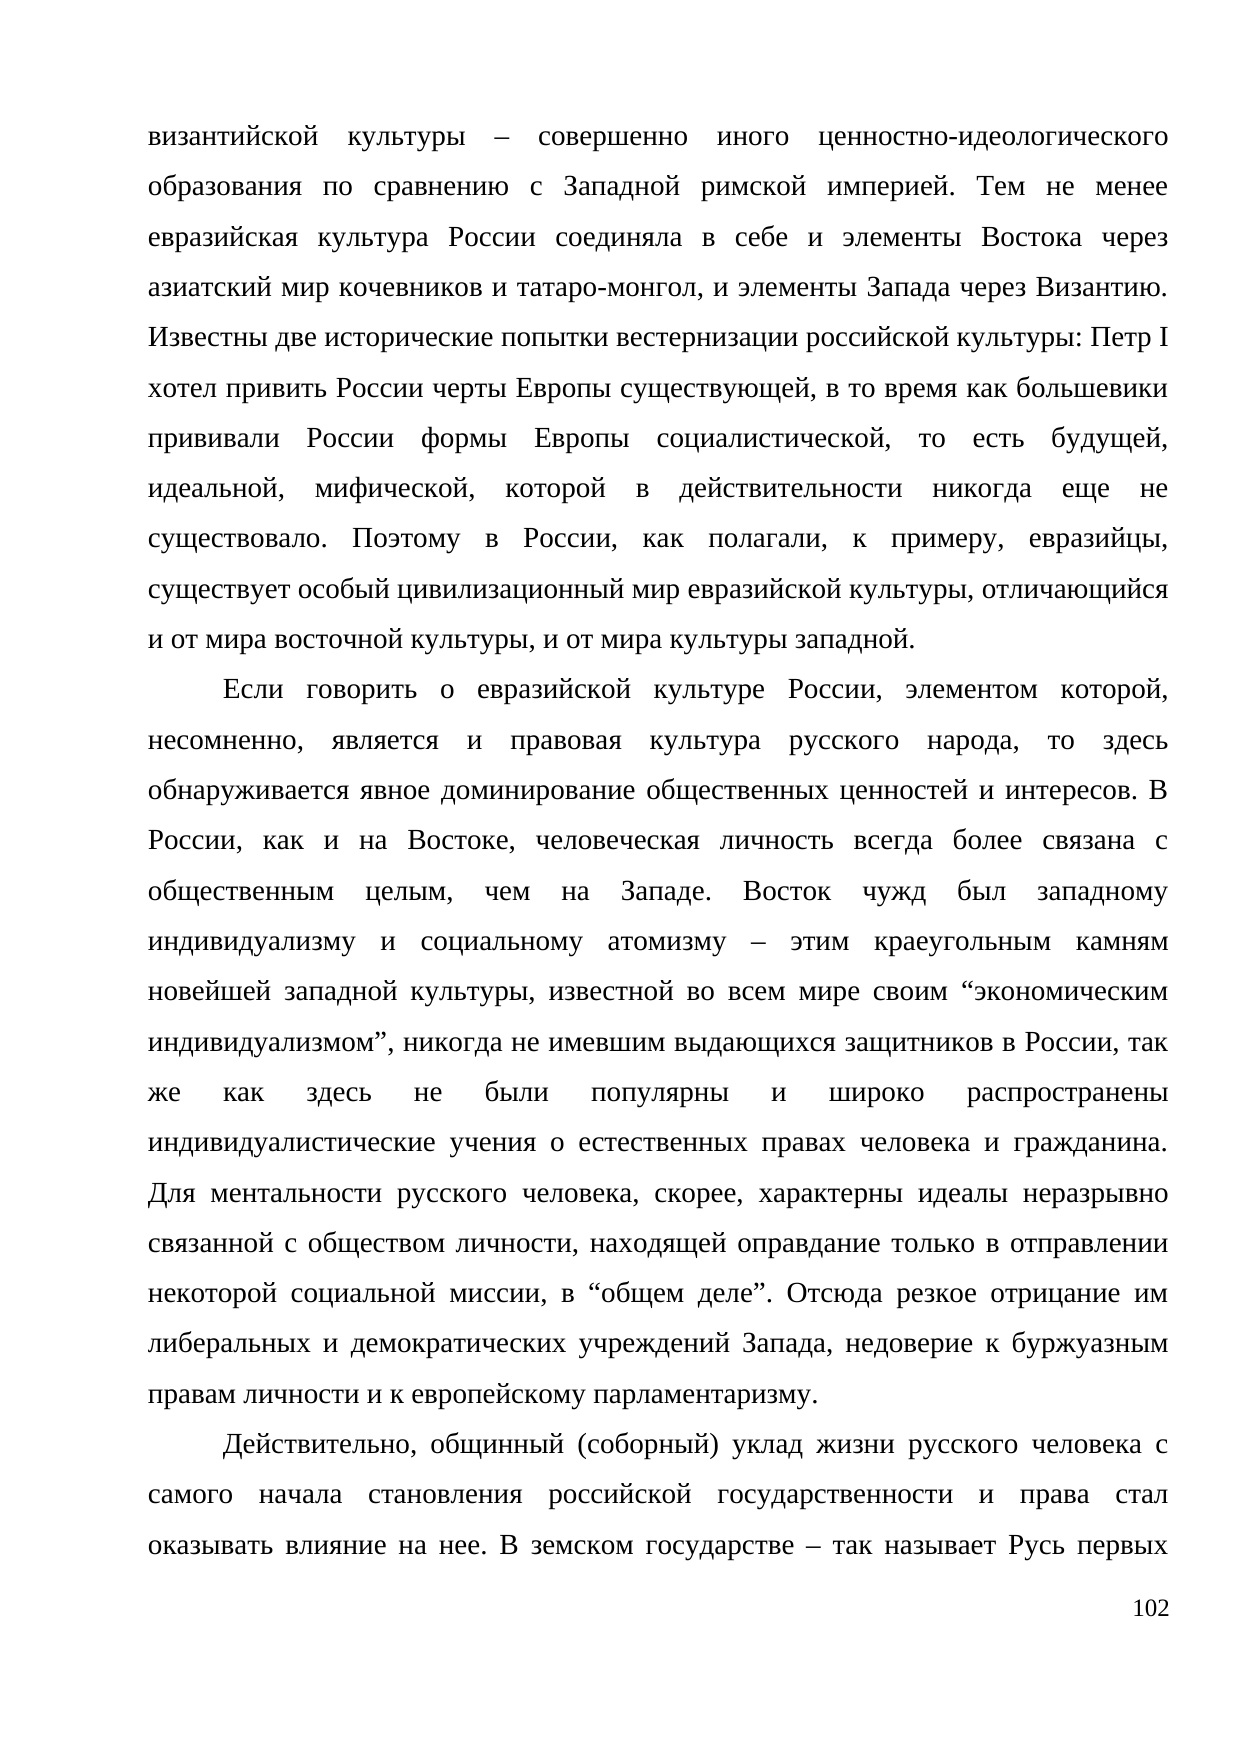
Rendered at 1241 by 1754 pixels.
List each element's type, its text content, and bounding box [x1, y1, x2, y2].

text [148, 1426, 1169, 1560]
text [148, 118, 1169, 655]
text Если говорить о евразийской культуре России, элементом которой, несомненно, является и правовая культура русского народа, то здесь обнаруживается явное доминирование общественных ценностей и интересов. В России, как и на Востоке, человеческая личность всегда более связана с общественным целым, чем на Западе. Восток чужд был западному индивидуализму и социальному атомизму – этим краеугольным камням новейшей западной культуры, известной во всем мире своим “экономическим индивидуализмом”, никогда не имевшим выдающихся защитников в России, так же как здесь не были популярны и широко распространены индивидуалистические учения о естественных правах человека и гражданина. Для ментальности русского человека, скорее, характерны идеалы неразрывно связанной с обществом личности, находящей оправдание только в отправлении некоторой социальной миссии, в “общем деле”. Отсюда резкое отрицание им либеральных и демократических учреждений Запада, недоверие к буржуазным правам личности и к европейскому парламентаризму. [148, 672, 1169, 1409]
